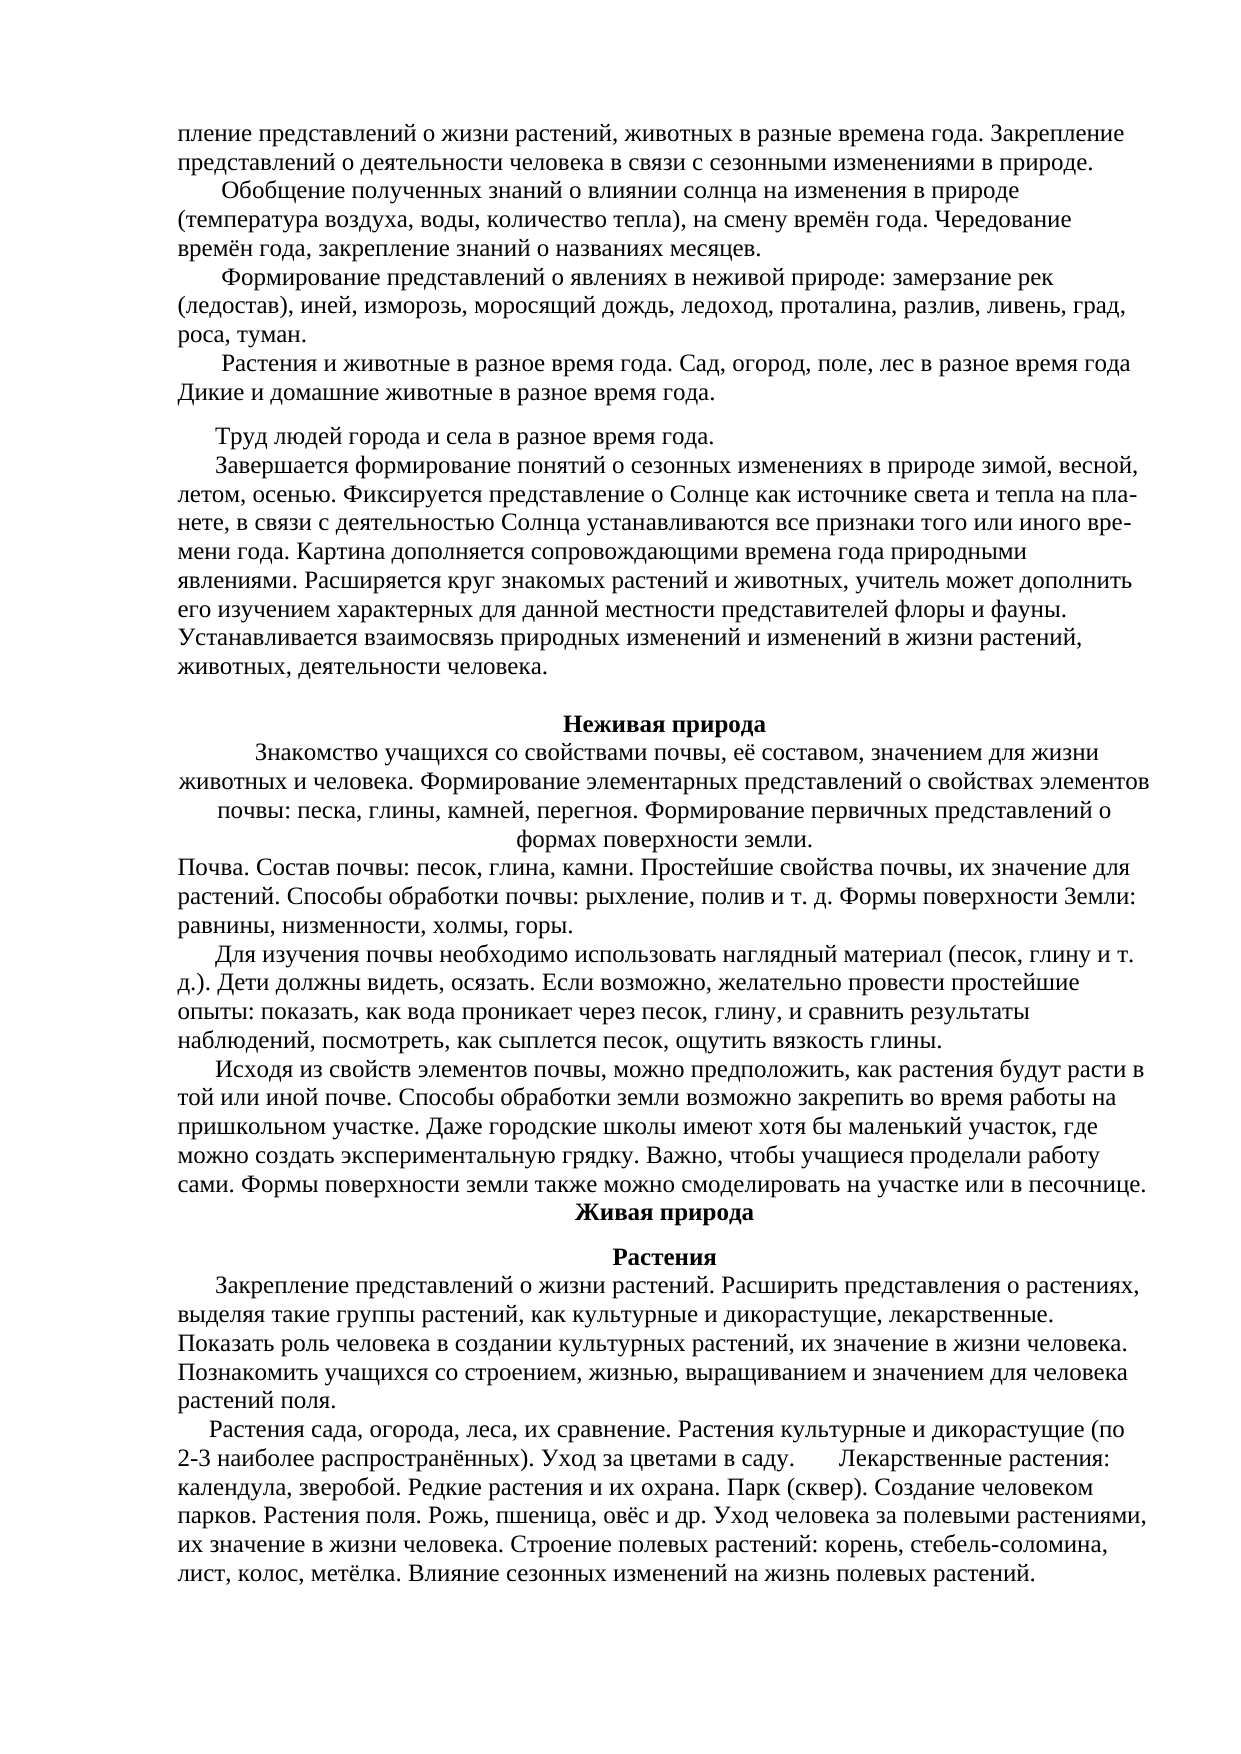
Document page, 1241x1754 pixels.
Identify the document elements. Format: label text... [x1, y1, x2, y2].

text Живая природа [177, 1197, 1152, 1226]
text Растения сада, огорода, леса, их сравнение. Растения культурные и дикорастущие (по 2-3 наиболее распространённых). Уход за цветами в саду. Лекарственные растения: календула, зверобой. Редкие растения и их охрана. Парк (сквер). Создание человеком парков. Растения поля. Рожь, пшеница, овёс и др. Уход человека за полевыми растениями, их значение в жизни человека. Строение полевых растений: корень, стебель-соломина, лист, колос, метёлка. Влияние сезонных изменений на жизнь полевых растений. [177, 1414, 1152, 1587]
text Дикие и домашние животные в разное время года. [177, 377, 1152, 406]
text Для изучения почвы необходимо использовать наглядный материал (песок, глину и т. д.). Дети должны видеть, осязать. Если возможно, желательно провести простейшие опыты: показать, как вода проникает через песок, глину, и сравнить результаты наблюдений, посмотреть, как сыплется песок, ощутить вязкость глины. [177, 939, 1152, 1054]
text Знакомство учащихся со свойствами почвы, её составом, значением для жизни животных и человека. Формирование элементарных представлений о свойствах элементов почвы: песка, глины, камней, перегноя. Формирование первичных представлений о формах поверхности земли. [177, 737, 1152, 852]
text Завершается формирование понятий о сезонных изменениях в природе зимой, весной, летом, осенью. Фиксируется представление о Солнце как источнике света и тепла на планете, в связи с деятельностью Солнца устанавливаются все признаки того или иного времени года. Картина дополняется сопровождающими времена года природными явлениями. Расширяется круг знакомых растений и животных, учитель может дополнить его изучением характерных для данной местности представителей флоры и фауны. Устанавливается взаимосвязь природных изменений и изменений в жизни растений, животных, деятельности человека. [177, 450, 1152, 680]
text Исходя из свойств элементов почвы, можно предположить, как растения будут расти в той или иной почве. Способы обработки земли возможно закрепить во время работы на пришкольном участке. Даже городские школы имеют хотя бы маленький участок, где можно создать экспериментальную грядку. Важно, чтобы учащиеся проделали работу сами. Формы поверхности земли также можно смоделировать на участке или в песочнице. [177, 1054, 1152, 1197]
text Закрепление представлений о жизни растений. Расширить представления о растениях, выделяя такие группы растений, как культурные и дикорастущие, лекарственные. Показать роль человека в создании культурных растений, их значение в жизни человека. Познакомить учащихся со строением, жизнью, выращиванием и значением для человека растений поля. [177, 1271, 1152, 1414]
text Почва. Состав почвы: песок, глина, камни. Простейшие свойства почвы, их значение для растений. Способы обработки почвы: рыхление, полив и т. д. Формы поверхности 3емли: равнины, низменности, холмы, горы. [177, 852, 1152, 939]
text Неживая природа [177, 709, 1152, 737]
text Труд людей города и села в разное время года. [177, 421, 1152, 450]
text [177, 118, 1152, 176]
text Растения [177, 1242, 1152, 1271]
text Формирование представлений о явлениях в неживой природе: замерзание рек (ледостав), иней, изморозь, моросящий дождь, ледоход, проталина, разлив, ливень, град, роса, туман. [177, 262, 1152, 348]
text Растения и животные в разное время года. Сад, огород, поле, лес в разное время года [177, 348, 1152, 377]
text Обобщение полученных знаний о влиянии солнца на изменения в природе (температура воздуха, воды, количество тепла), на смену времён года. Чередование времён года, закрепление знаний о названиях месяцев. [177, 176, 1152, 262]
